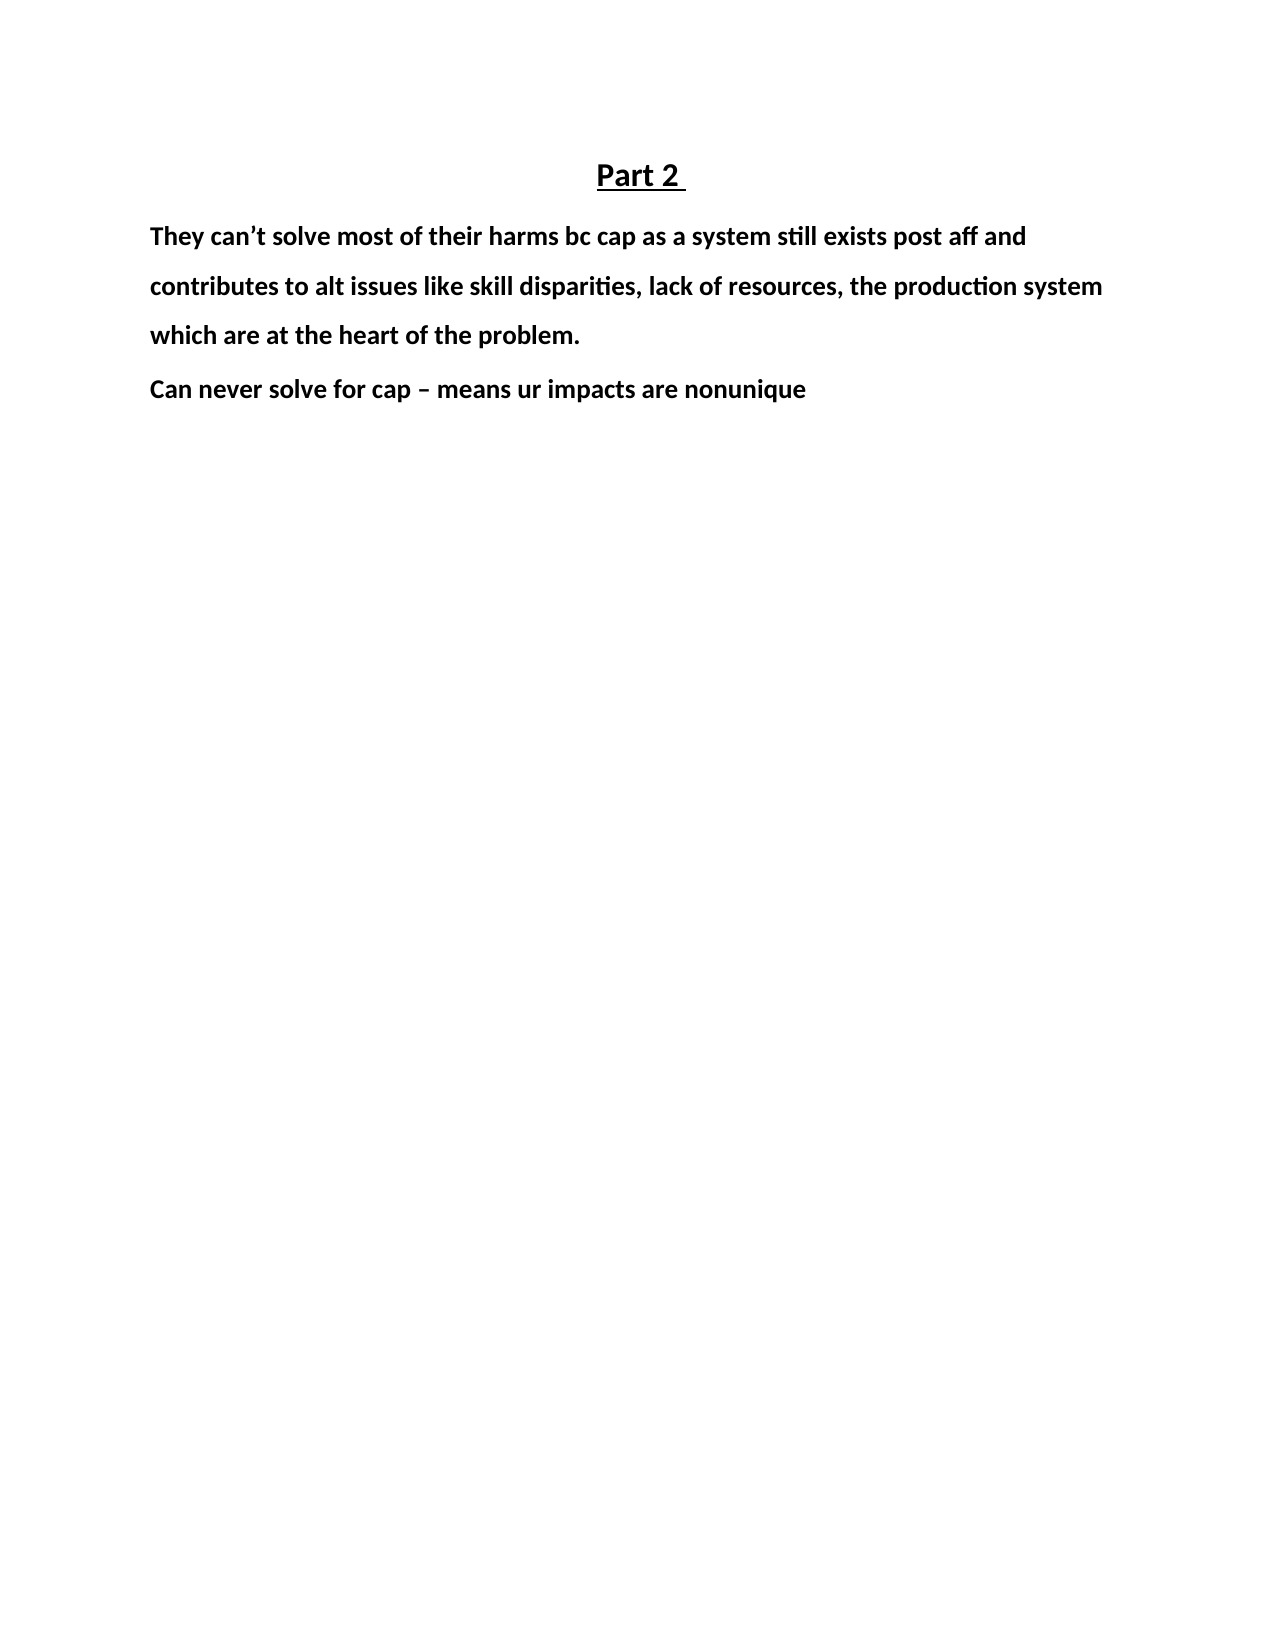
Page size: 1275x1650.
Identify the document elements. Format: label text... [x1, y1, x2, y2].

text They can’t solve most of their harms bc cap as a system still exists post aff and contributes to alt issues like skill disparities, lack of resources, the production system which are at the heart of the problem. [150, 219, 1125, 351]
subtitle Can never solve for cap – means ur impacts are nonunique [150, 372, 1125, 405]
subtitle Part 2 [150, 154, 1125, 195]
